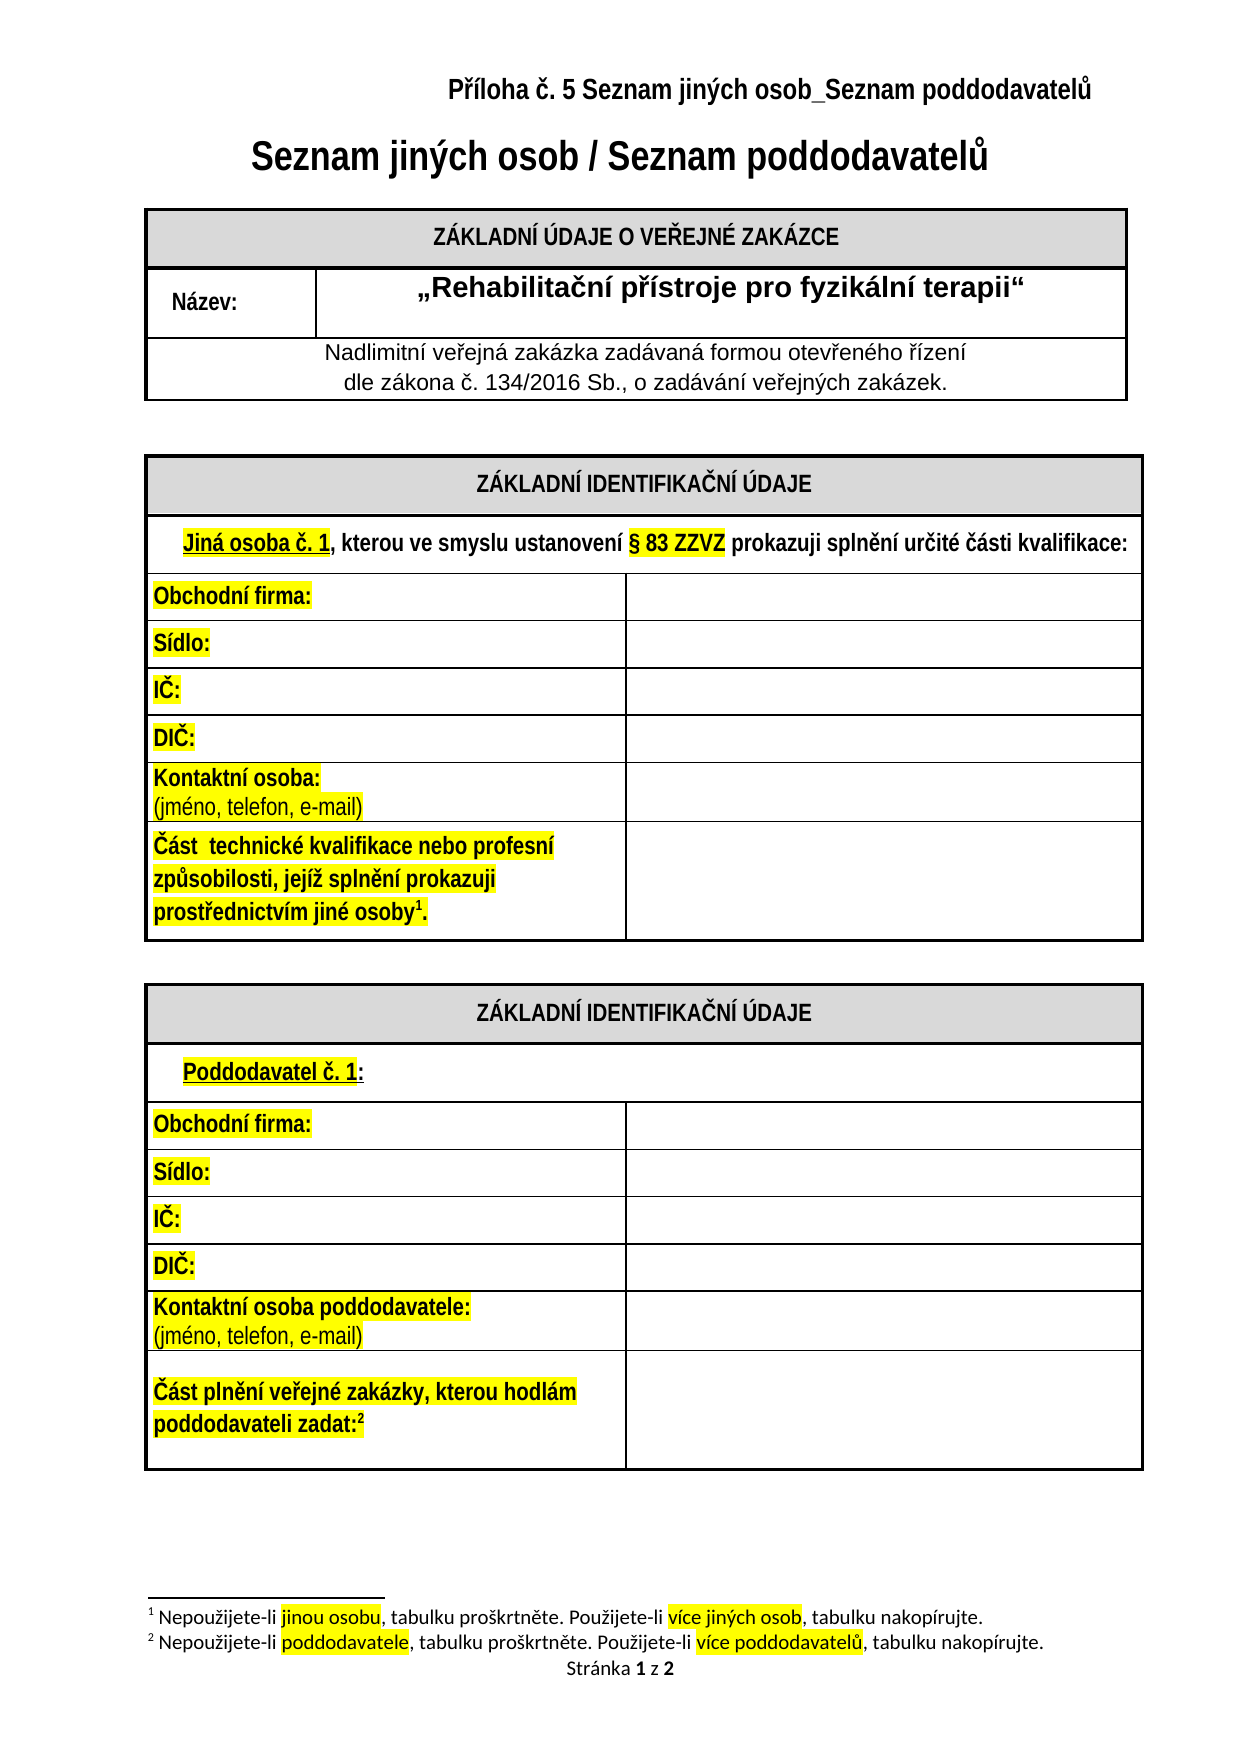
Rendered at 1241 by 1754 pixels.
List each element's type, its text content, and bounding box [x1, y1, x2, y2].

table_header Základní údaje o veřejné zakázce [148, 211, 1125, 266]
table_cell Sídlo: [148, 621, 625, 667]
table_header Základní identifikační údaje [148, 986, 1141, 1042]
table_cell [627, 1103, 1141, 1148]
table_cell [627, 1351, 1141, 1468]
table_cell Kontaktní osoba poddodavatele: (jméno, telefon, e-mail) [363, 1292, 625, 1349]
table_cell IČ: [148, 669, 625, 714]
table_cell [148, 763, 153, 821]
table_cell Část plnění veřejné zakázky, kterou hodlám poddodavateli zadat: [148, 1351, 625, 1468]
table_cell [627, 621, 1141, 667]
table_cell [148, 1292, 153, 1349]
table_cell Jiná osoba č. 1, kterou ve smyslu ustanovení § 83 ZZVZ prokazuji splnění určité části kvalifikace: [148, 517, 1141, 572]
table_cell [627, 716, 1141, 762]
table_cell Poddodavatel č. 1: [148, 1045, 1141, 1101]
table_cell Sídlo: [148, 1150, 625, 1196]
table_cell Kontaktní osoba: (jméno, telefon, e-mail) [321, 763, 625, 821]
table_cell Obchodní firma: [148, 574, 625, 620]
table_cell IČ: [148, 1197, 625, 1243]
table_cell [627, 1197, 1141, 1243]
table_cell Část technické kvalifikace nebo profesní způsobilosti, jejíž splnění prokazuji prostřednictvím jiné osoby. [148, 822, 625, 939]
table_cell Nadlimitní veřejná zakázka zadávaná formou otevřeného řízení dle zákona č. 134/2016 Sb., o zadávání veřejných zakázek. [148, 339, 1125, 399]
table_cell [627, 669, 1141, 714]
table_cell „Rehabilitační přístroje pro fyzikální terapii“ [317, 270, 1125, 337]
table_cell Obchodní firma: [148, 1103, 625, 1148]
text Příloha č. 5 Seznam jiných osob_Seznam poddodavatelů [148, 72, 1093, 106]
table_cell DIČ: [148, 1245, 625, 1290]
table_cell [627, 763, 1141, 821]
table_cell [627, 574, 1141, 620]
table_cell [627, 1245, 1141, 1290]
table_cell DIČ: [148, 716, 625, 762]
text Seznam jiných osob / Seznam poddodavatelů [148, 132, 1093, 179]
table_header Základní identifikační údaje [148, 458, 1141, 513]
table_cell [627, 822, 1141, 939]
table_cell [627, 1150, 1141, 1196]
table_cell Název: [148, 270, 315, 337]
table_cell [627, 1292, 1141, 1349]
